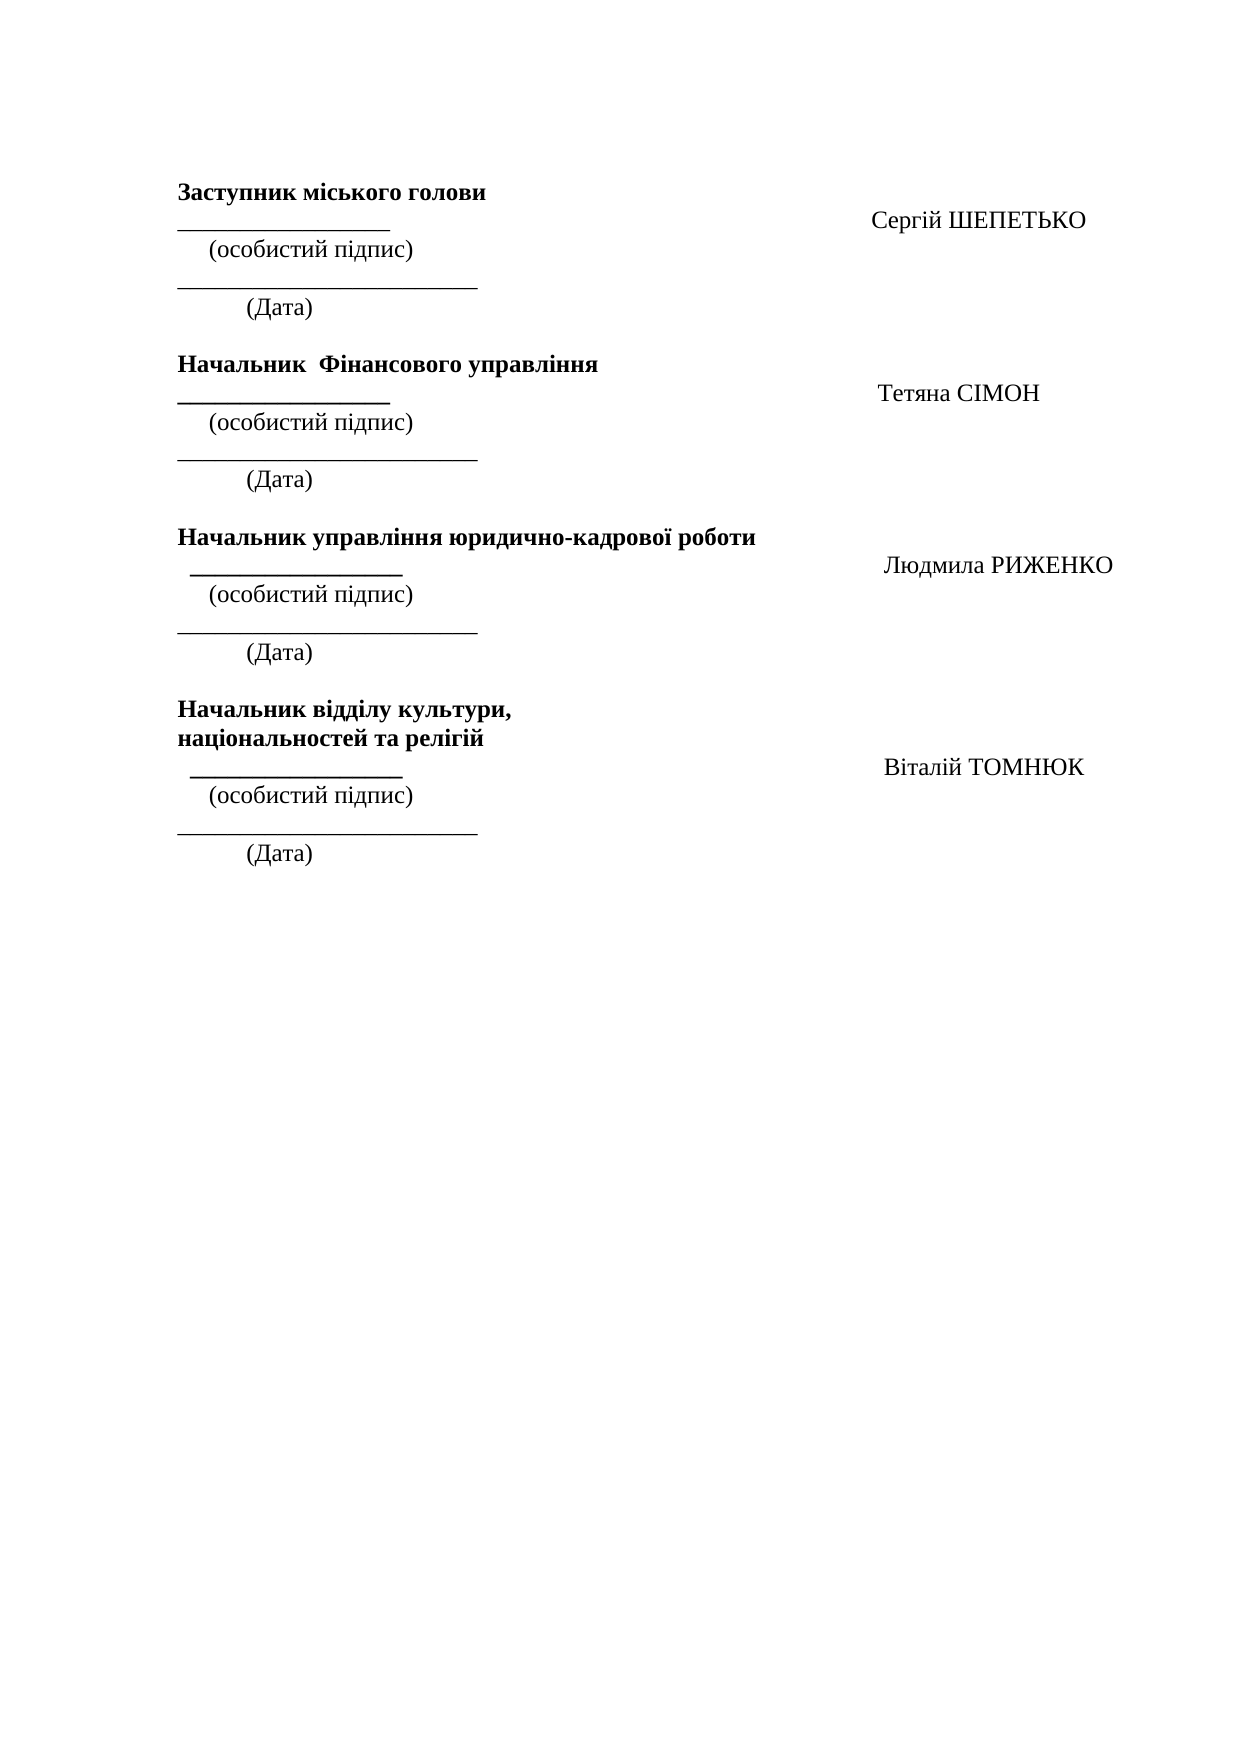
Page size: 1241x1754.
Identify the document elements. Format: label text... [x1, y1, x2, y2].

text _________________ Людмила РИЖЕНКО [177, 551, 1152, 579]
text ________________________ [177, 436, 1152, 464]
text (особистий підпис) [177, 407, 1152, 436]
text (Дата) [177, 292, 1152, 321]
text (Дата) [177, 838, 1152, 867]
text ________________________ [177, 263, 1152, 292]
text (Дата) [177, 464, 1152, 493]
text ________________________ [177, 809, 1152, 838]
text національностей та релігій [177, 723, 1152, 752]
text (Дата) [177, 637, 1152, 666]
text (особистий підпис) [177, 781, 1152, 809]
text _________________ Віталій ТОМНЮК [177, 752, 1152, 781]
text (особистий підпис) [177, 234, 1152, 263]
text Заступник міського голови [177, 177, 1152, 206]
text Начальник Фінансового управління [177, 349, 1152, 378]
text Начальник управління юридично-кадрової роботи [177, 522, 1152, 551]
text _________________ Сергій ШЕПЕТЬКО [177, 206, 1152, 234]
text ________________________ [177, 608, 1152, 637]
text _________________ Тетяна СІМОН [177, 378, 1152, 407]
text (особистий підпис) [177, 579, 1152, 608]
text Начальник відділу культури, [177, 694, 1152, 723]
